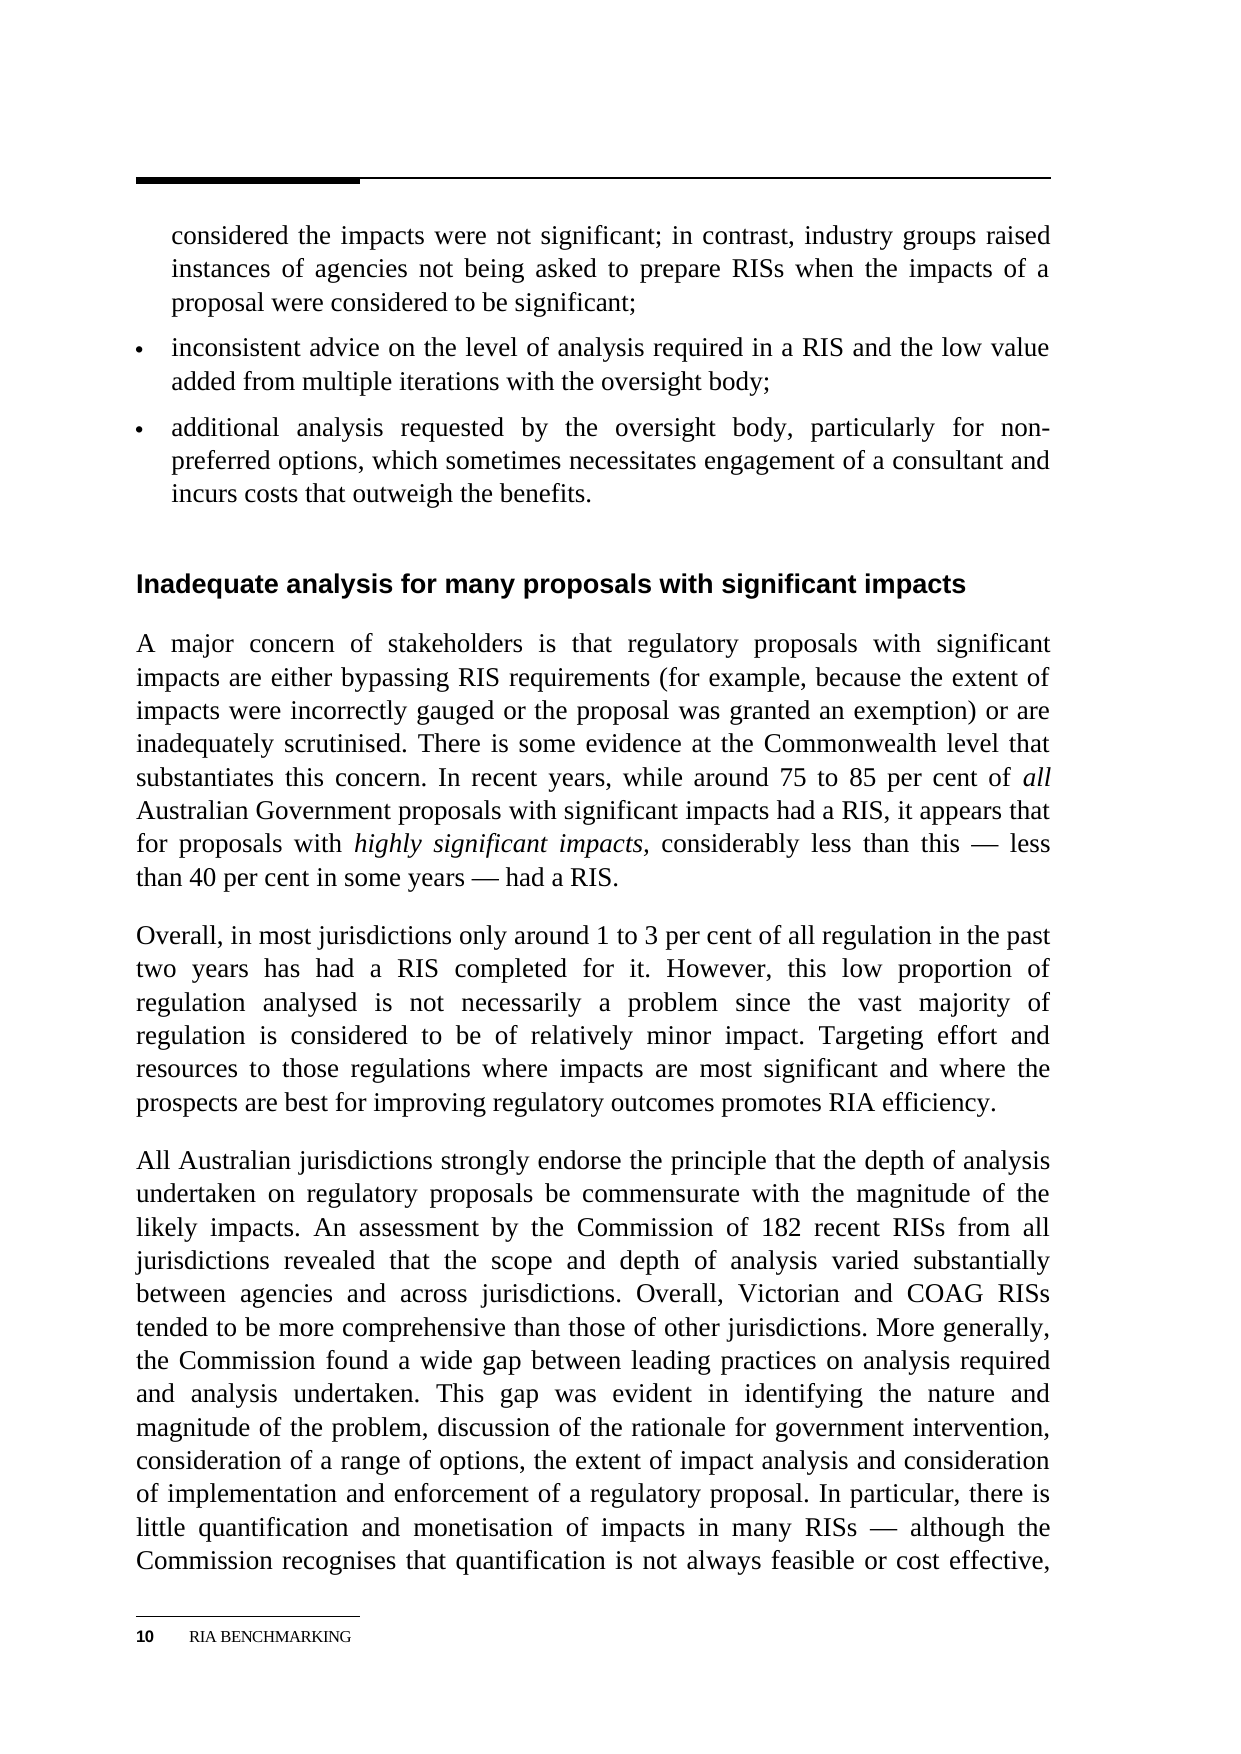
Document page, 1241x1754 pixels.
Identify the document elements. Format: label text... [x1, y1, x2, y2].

list inconsistent advice on the level of analysis required in a RIS and the low value added from multiple iterations with the oversight body; [136, 329, 1051, 396]
subtitle Inadequate analysis for many proposals with significant impacts [136, 567, 1051, 600]
text Overall, in most jurisdictions only around 1 to 3 per cent of all regulation in the past two years has had a RIS completed for it. However, this low proportion of regulation analysed is not necessarily a problem since the vast majority of regulation is considered to be of relatively minor impact. Targeting effort and resources to those regulations where impacts are most significant and where the prospects are best for improving regulatory outcomes promotes RIA efficiency. [136, 917, 1051, 1117]
list additional analysis requested by the oversight body, particularly for non-preferred options, which sometimes necessitates engagement of a consultant and incurs costs that outweigh the benefits. [136, 408, 1051, 508]
text A major concern of stakeholders is that regulatory proposals with significant impacts are either bypassing RIS requirements (for example, because the extent of impacts were incorrectly gauged or the proposal was granted an exemption) or are inadequately scrutinised. There is some evidence at the Commonwealth level that substantiates this concern. In recent years, while around 75 to 85 per cent of all Australian Government proposals with significant impacts had a RIS, it appears that for proposals with highly significant impacts, considerably less than this — less than 40 per cent in some years — had a RIS. [136, 625, 1051, 892]
